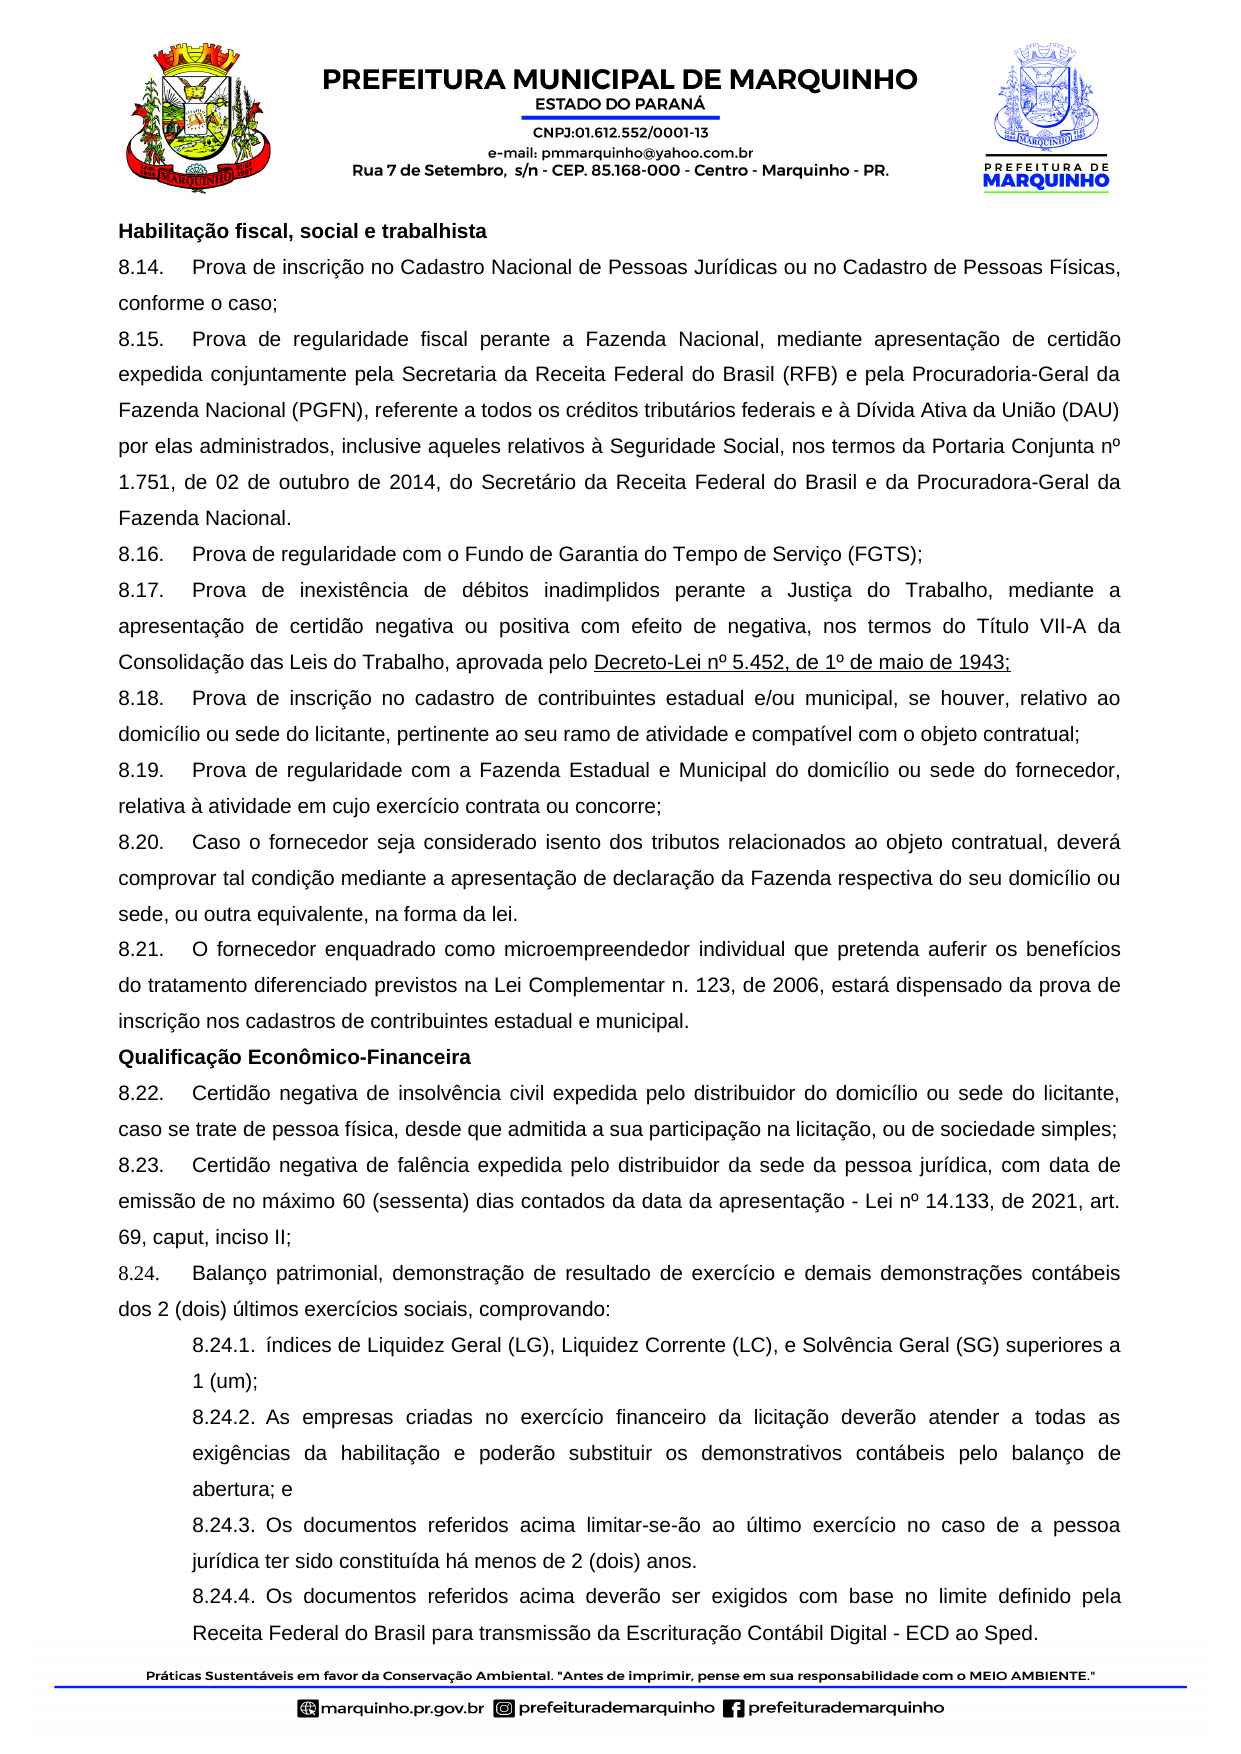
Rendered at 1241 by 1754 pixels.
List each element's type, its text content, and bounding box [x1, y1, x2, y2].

text Balanço patrimonial, demonstração de resultado de exercício e demais demonstrações contábeis dos 2 (dois) últimos exercícios sociais, comprovando: [118, 1261, 1122, 1321]
text Prova de inexistência de débitos inadimplidos perante a Justiça do Trabalho, mediante a apresentação de certidão negativa ou positiva com efeito de negativa, nos termos do Título VII-A da Consolidação das Leis do Trabalho, aprovada pelo Decreto-Lei nº 5.452, de 1º de maio de 1943; [118, 578, 1122, 674]
text Prova de regularidade com o Fundo de Garantia do Tempo de Serviço (FGTS); [118, 542, 1122, 566]
text O fornecedor enquadrado como microempreendedor individual que pretenda auferir os benefícios do tratamento diferenciado previstos na Lei Complementar n. 123, de 2006, estará dispensado da prova de inscrição nos cadastros de contribuintes estadual e municipal. [118, 937, 1122, 1033]
text Os documentos referidos acima limitar-se-ão ao último exercício no caso de a pessoa jurídica ter sido constituída há menos de 2 (dois) anos. [192, 1512, 1122, 1572]
text Prova de inscrição no cadastro de contribuintes estadual e/ou municipal, se houver, relativo ao domicílio ou sede do licitante, pertinente ao seu ramo de atividade e compatível com o objeto contratual; [118, 686, 1122, 746]
text Certidão negativa de falência expedida pelo distribuidor da sede da pessoa jurídica, com data de emissão de no máximo 60 (sessenta) dias contados da data da apresentação - Lei nº 14.133, de 2021, art. 69, caput, inciso II; [118, 1153, 1122, 1249]
text Prova de regularidade com a Fazenda Estadual e Municipal do domicílio ou sede do fornecedor, relativa à atividade em cujo exercício contrata ou concorre; [118, 758, 1122, 817]
text Prova de regularidade fiscal perante a Fazenda Nacional, mediante apresentação de certidão expedida conjuntamente pela Secretaria da Receita Federal do Brasil (RFB) e pela Procuradoria-Geral da Fazenda Nacional (PGFN), referente a todos os créditos tributários federais e à Dívida Ativa da União (DAU) por elas administrados, inclusive aqueles relativos à Seguridade Social, nos termos da Portaria Conjunta nº 1.751, de 02 de outubro de 2014, do Secretário da Receita Federal do Brasil e da Procuradora-Geral da Fazenda Nacional. [118, 326, 1122, 530]
text Caso o fornecedor seja considerado isento dos tributos relacionados ao objeto contratual, deverá comprovar tal condição mediante a apresentação de declaração da Fazenda respectiva do seu domicílio ou sede, ou outra equivalente, na forma da lei. [118, 829, 1122, 925]
picture [30, 1638, 1210, 1747]
text Os documentos referidos acima deverão ser exigidos com base no limite definido pela Receita Federal do Brasil para transmissão da Escrituração Contábil Digital - ECD ao Sped. [192, 1584, 1122, 1644]
text Certidão negativa de insolvência civil expedida pelo distribuidor do domicílio ou sede do licitante, caso se trate de pessoa física, desde que admitida a sua participação na licitação, ou de sociedade simples; [118, 1081, 1122, 1141]
text As empresas criadas no exercício financeiro da licitação deverão atender a todas as exigências da habilitação e poderão substituir os demonstrativos contábeis pelo balanço de abertura; e [192, 1405, 1122, 1501]
text Qualificação Econômico-Financeira [118, 1045, 1122, 1069]
picture [60, 14, 1181, 218]
text Habilitação fiscal, social e trabalhista [118, 218, 1122, 242]
text Prova de inscrição no Cadastro Nacional de Pessoas Jurídicas ou no Cadastro de Pessoas Físicas, conforme o caso; [118, 254, 1122, 314]
text índices de Liquidez Geral (LG), Liquidez Corrente (LC), e Solvência Geral (SG) superiores a 1 (um); [192, 1333, 1122, 1393]
